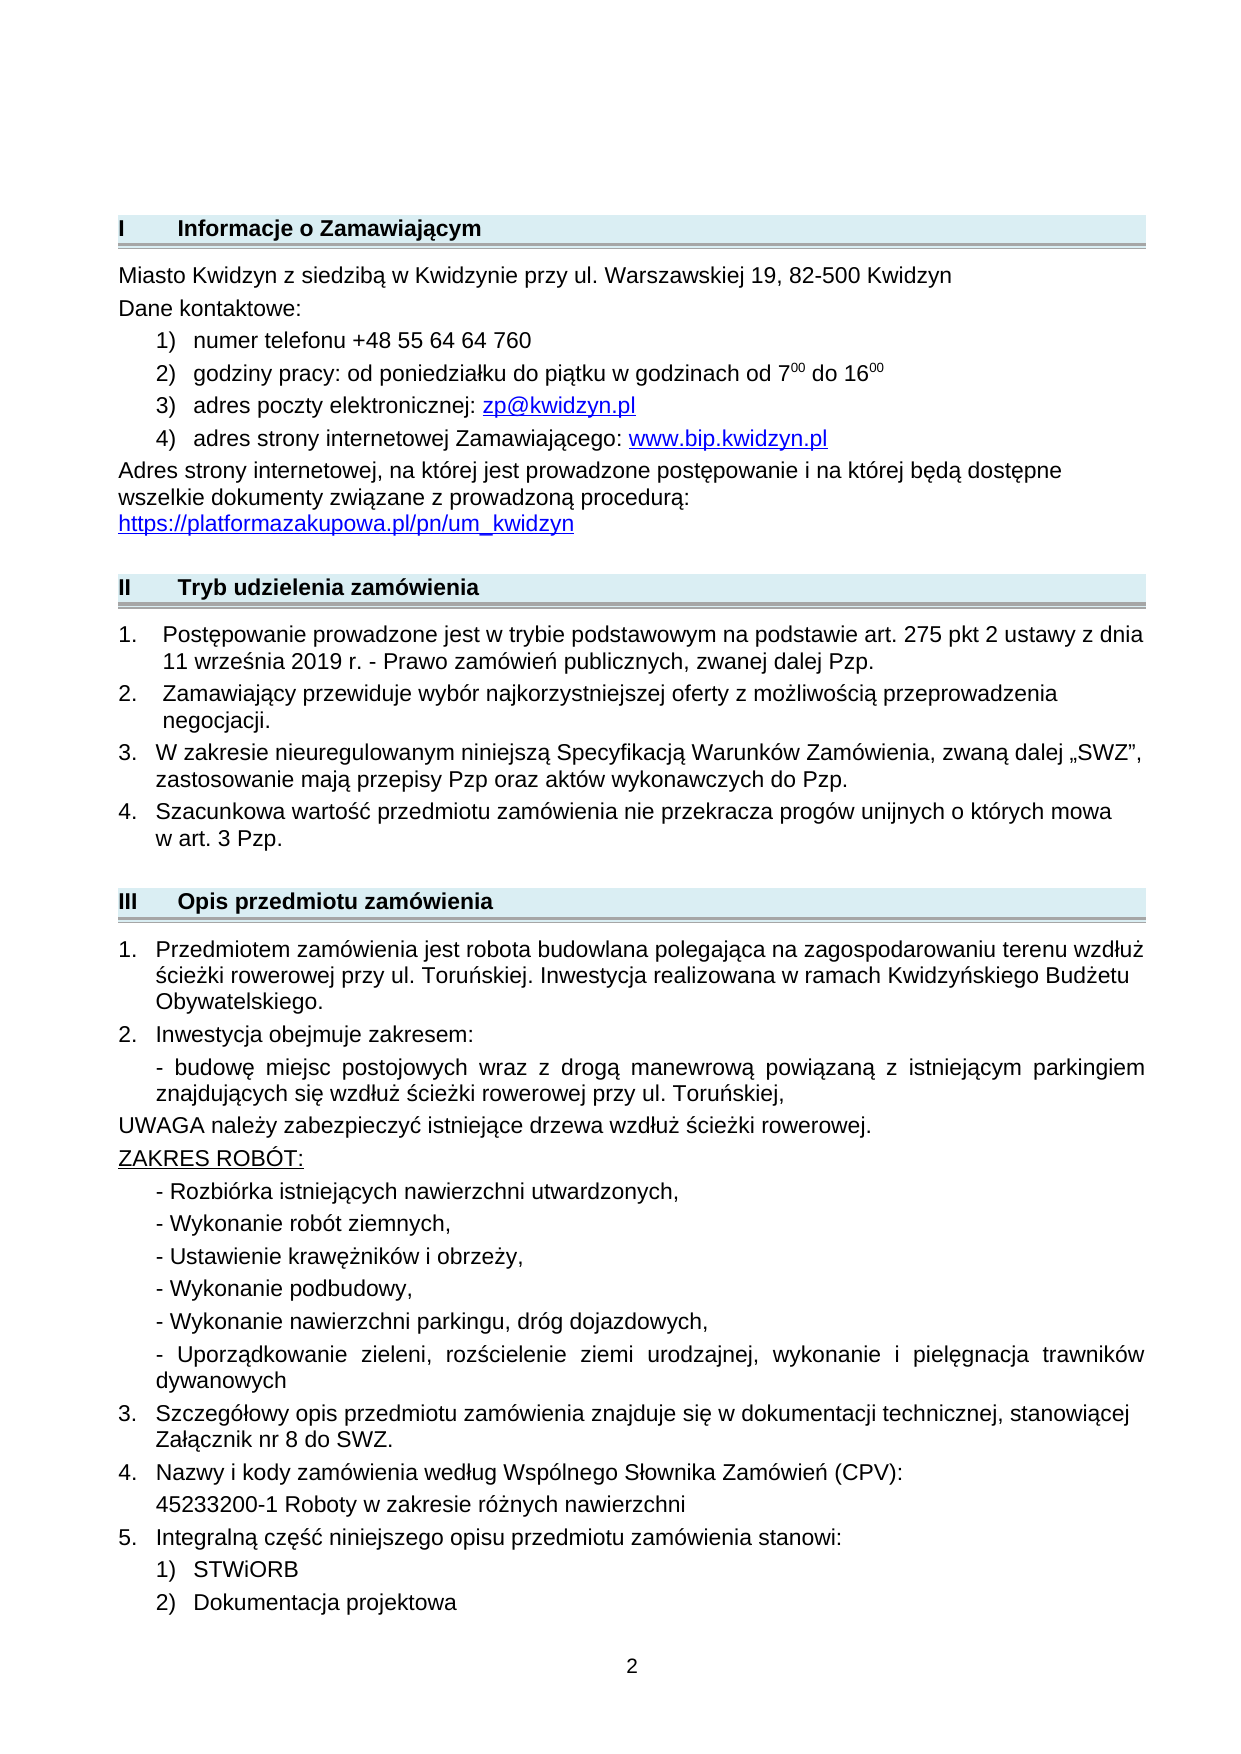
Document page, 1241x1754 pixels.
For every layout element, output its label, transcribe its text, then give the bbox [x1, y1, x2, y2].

list Nazwy i kody zamówienia według Wspólnego Słownika Zamówień (CPV): [118, 1458, 1146, 1485]
list Przedmiotem zamówienia jest robota budowlana polegająca na zagospodarowaniu terenu wzdłuż ścieżki rowerowej przy ul. Toruńskiej. Inwestycja realizowana w ramach Kwidzyńskiego Budżetu Obywatelskiego. [118, 936, 1146, 1014]
text ZAKRES ROBÓT: [118, 1145, 1146, 1171]
list - Ustawienie krawężników i obrzeży, [156, 1243, 1146, 1269]
text 45233200-1 Roboty w zakresie różnych nawierzchni [156, 1491, 1146, 1517]
text UWAGA należy zabezpieczyć istniejące drzewa wzdłuż ścieżki rowerowej. [118, 1112, 1146, 1139]
text Miasto Kwidzyn z siedzibą w Kwidzynie przy ul. Warszawskiej 19, 82-500 Kwidzyn [118, 262, 1146, 288]
list - Wykonanie nawierzchni parkingu, dróg dojazdowych, [156, 1308, 1146, 1334]
list - Rozbiórka istniejących nawierzchni utwardzonych, [156, 1178, 1146, 1204]
text Adres strony internetowej, na której jest prowadzone postępowanie i na której będą dostępne wszelkie dokumenty związane z prowadzoną procedurą: https://platformazakupowa.pl/pn/um_kwidzyn [118, 457, 1146, 537]
text godziny pracy: od poniedziałku do piątku w godzinach od 700 do 1600 [156, 360, 1146, 386]
text I Informacje o Zamawiającym [118, 215, 1146, 243]
text adres poczty elektronicznej: zp@kwidzyn.pl [156, 392, 1146, 419]
list Szacunkowa wartość przedmiotu zamówienia nie przekracza progów unijnych o których mowa w art. 3 Pzp. [118, 798, 1146, 851]
list Integralną część niniejszego opisu przedmiotu zamówienia stanowi: [118, 1524, 1146, 1550]
list - Wykonanie robót ziemnych, [156, 1210, 1146, 1237]
text II Tryb udzielenia zamówienia [118, 574, 1146, 602]
text adres strony internetowej Zamawiającego: www.bip.kwidzyn.pl [156, 425, 1146, 451]
list W zakresie nieuregulowanym niniejszą Specyfikacją Warunków Zamówienia, zwaną dalej „SWZ”, zastosowanie mają przepisy Pzp oraz aktów wykonawczych do Pzp. [118, 739, 1146, 792]
text Dane kontaktowe: [118, 294, 1146, 321]
text numer telefonu +48 55 64 64 760 [156, 327, 1146, 353]
text III Opis przedmiotu zamówienia [118, 888, 1146, 917]
list - budowę miejsc postojowych wraz z drogą manewrową powiązaną z istniejącym parkingiem znajdujących się wzdłuż ścieżki rowerowej przy ul. Toruńskiej, [156, 1053, 1146, 1106]
list Inwestycja obejmuje zakresem: [118, 1021, 1146, 1047]
list - Wykonanie podbudowy, [156, 1275, 1146, 1302]
list Zamawiający przewiduje wybór najkorzystniejszej oferty z możliwością przeprowadzenia negocjacji. [118, 680, 1146, 733]
list - Uporządkowanie zieleni, rozścielenie ziemi urodzajnej, wykonanie i pielęgnacja trawników dywanowych [156, 1341, 1146, 1393]
list Postępowanie prowadzone jest w trybie podstawowym na podstawie art. 275 pkt 2 ustawy z dnia 11 września 2019 r. - Prawo zamówień publicznych, zwanej dalej Pzp. [118, 621, 1146, 674]
list Szczegółowy opis przedmiotu zamówienia znajduje się w dokumentacji technicznej, stanowiącej Załącznik nr 8 do SWZ. [118, 1399, 1146, 1452]
list STWiORB [156, 1556, 1146, 1583]
list Dokumentacja projektowa [156, 1589, 1146, 1615]
